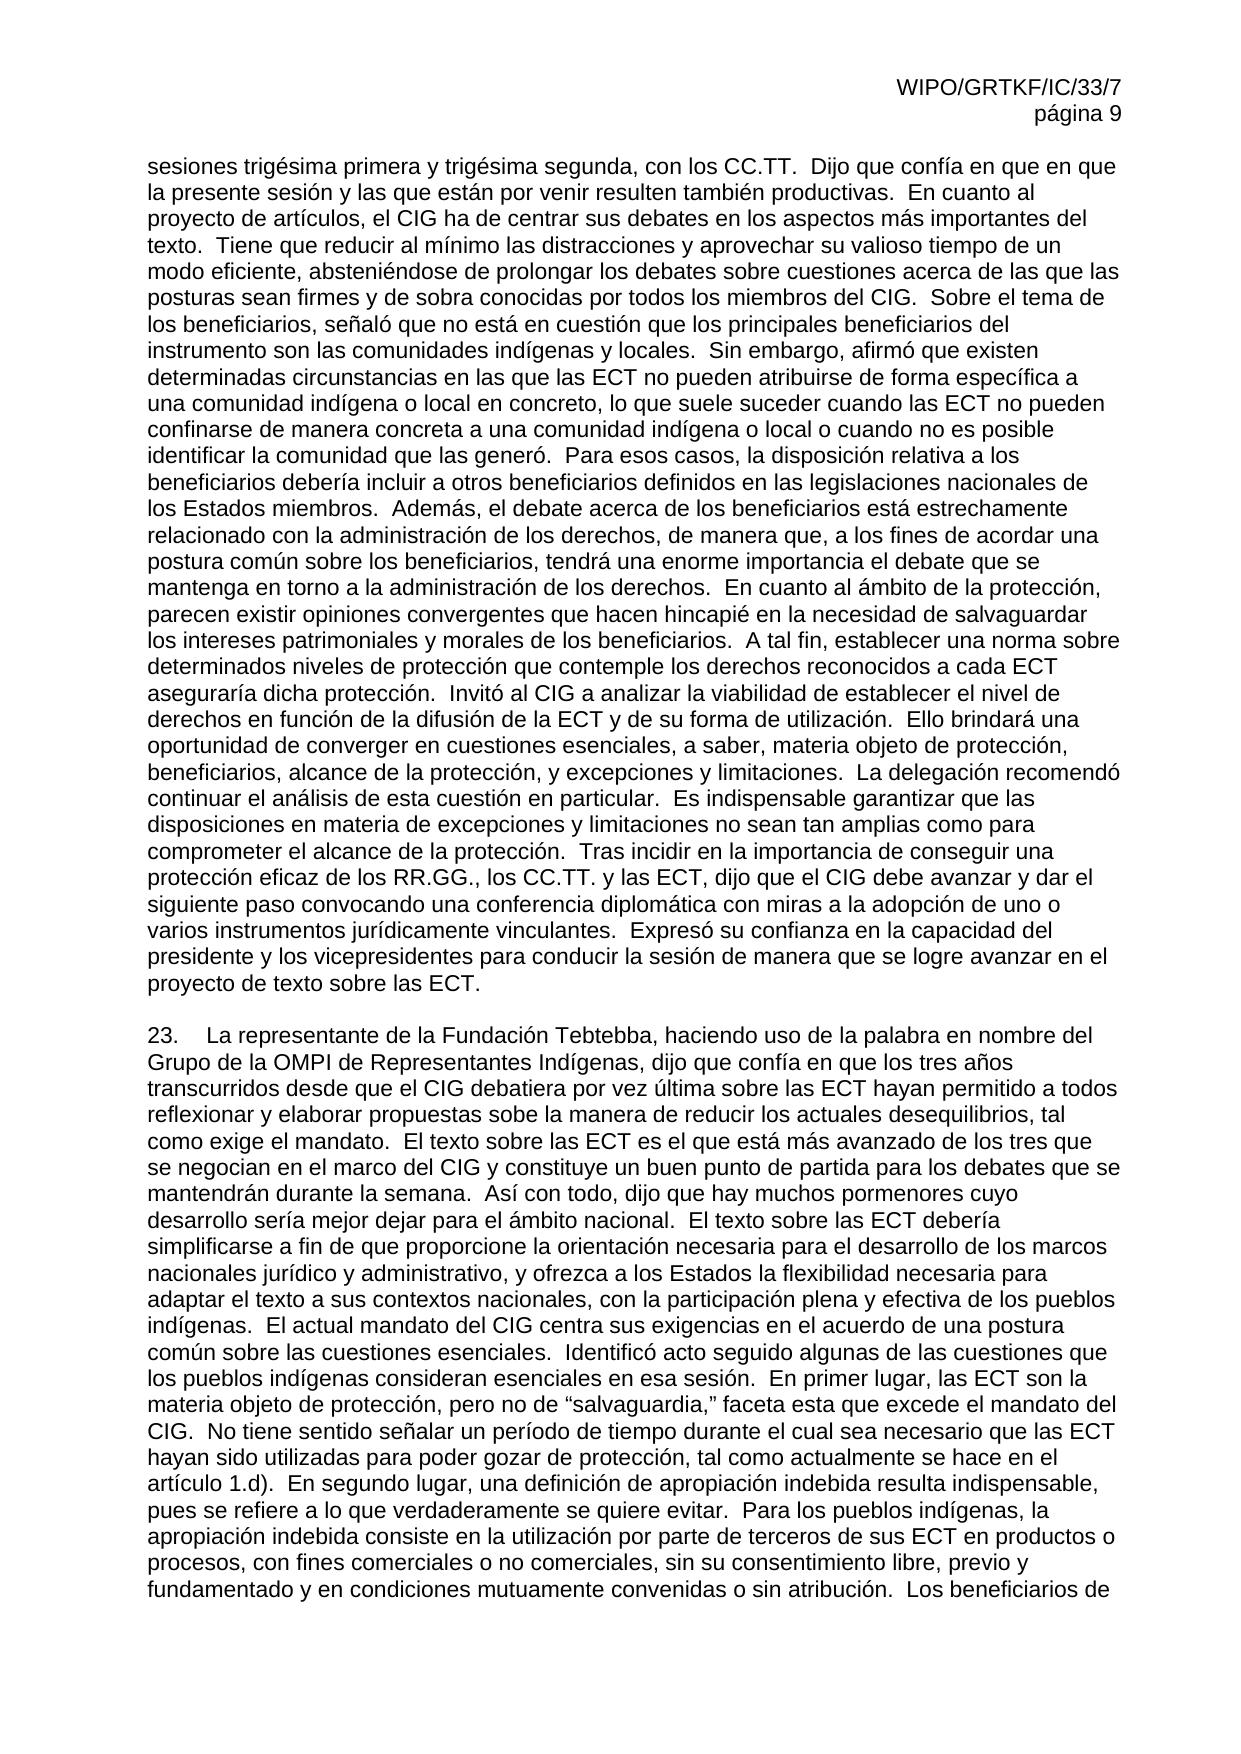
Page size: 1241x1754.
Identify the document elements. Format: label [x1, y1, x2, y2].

list [147, 1022, 1122, 1602]
list [147, 153, 1122, 996]
